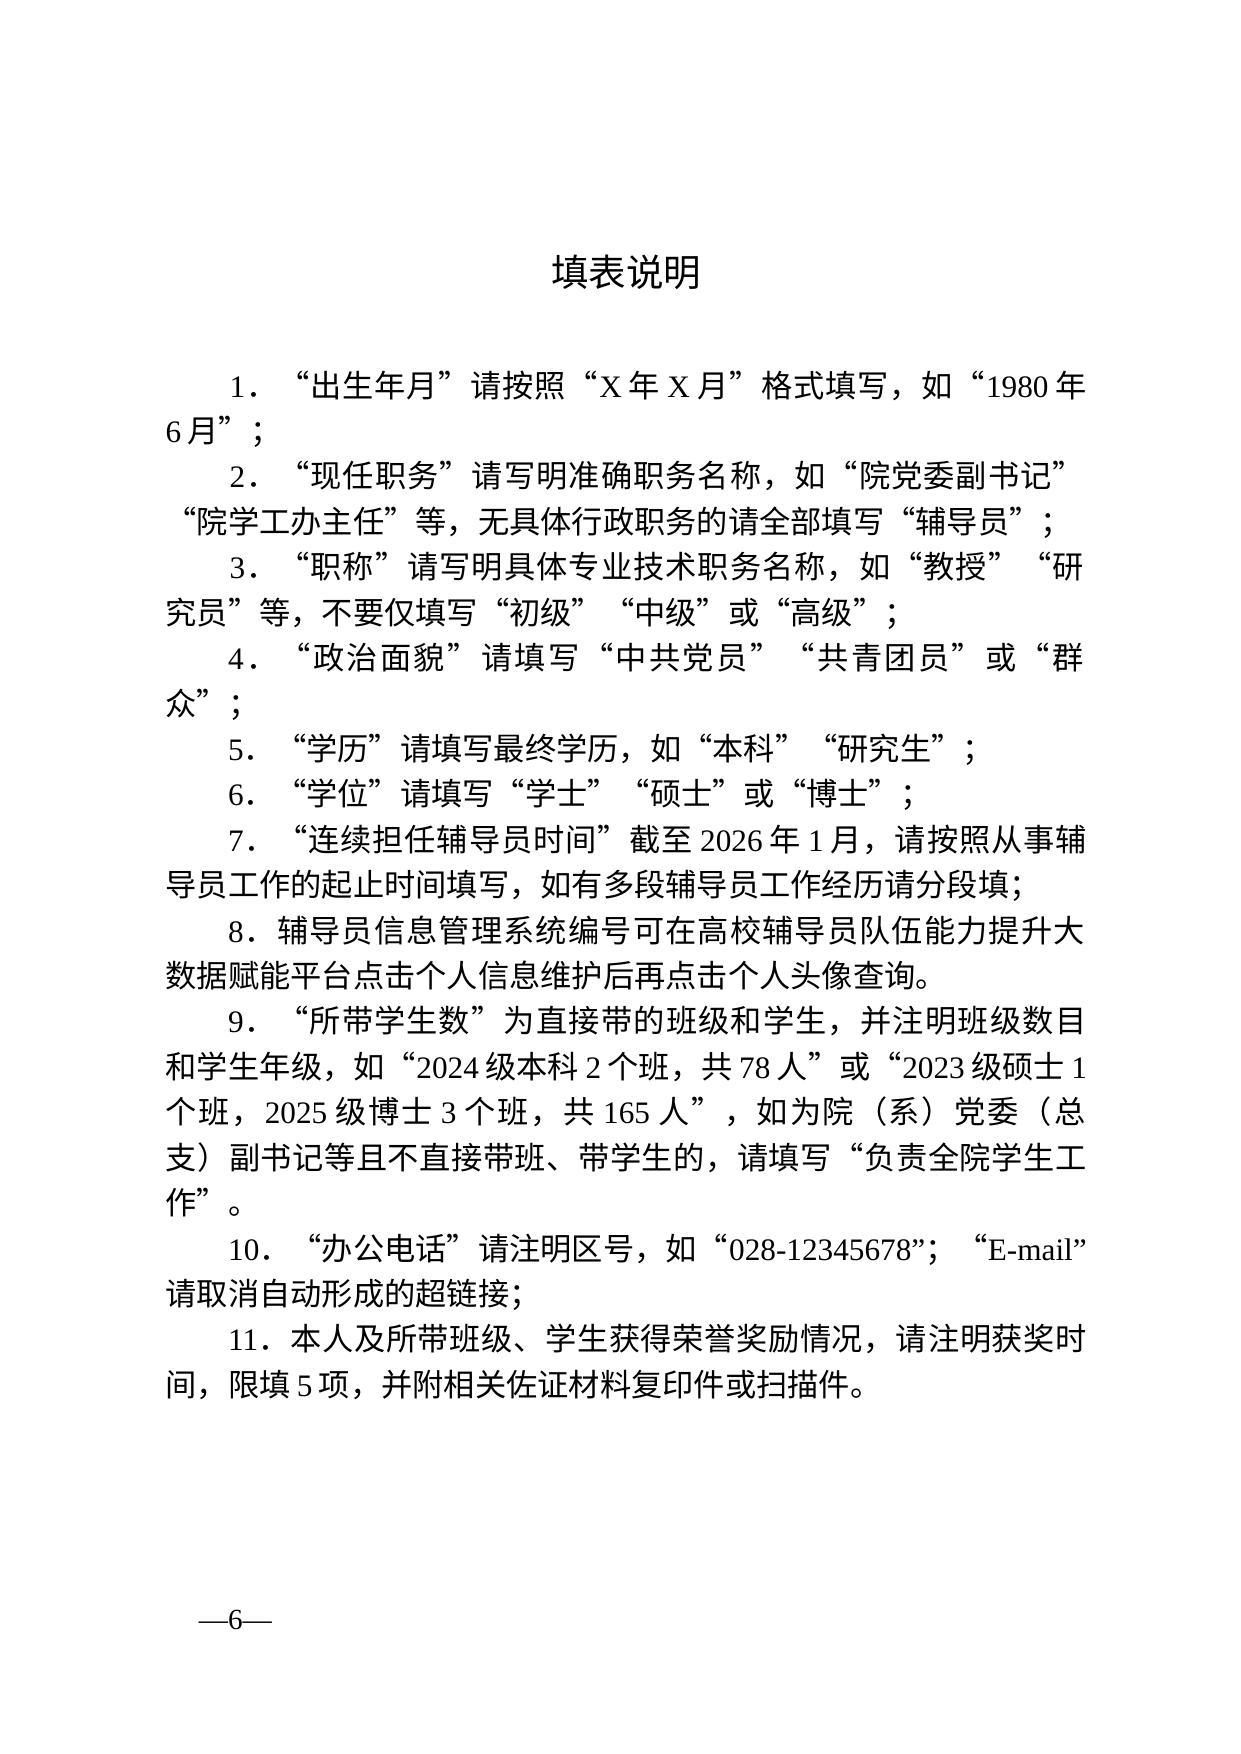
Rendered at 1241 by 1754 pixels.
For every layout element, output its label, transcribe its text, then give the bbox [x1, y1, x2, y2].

text 4．“政治面貌”请填写“中共党员”“共青团员”或“群众”； [165, 633, 1087, 724]
text 3．“职称”请写明具体专业技术职务名称，如“教授”“研究员”等，不要仅填写“初级”“中级”或“高级”； [165, 542, 1087, 633]
text 2．“现任职务”请写明准确职务名称，如“院党委副书记”“院学工办主任”等，无具体行政职务的请全部填写“辅导员”； [165, 451, 1087, 542]
text 8．辅导员信息管理系统编号可在高校辅导员队伍能力提升大数据赋能平台点击个人信息维护后再点击个人头像查询。 [165, 906, 1087, 996]
text 10．“办公电话”请注明区号，如“028-12345678”；“E-mail”请取消自动形成的超链接； [165, 1223, 1087, 1314]
text 11．本人及所带班级、学生获得荣誉奖励情况，请注明获奖时间，限填5项，并附相关佐证材料复印件或扫描件。 [165, 1314, 1087, 1405]
text 9．“所带学生数”为直接带的班级和学生，并注明班级数目和学生年级，如“2024级本科2个班，共78人”或“2023级硕士1个班，2025级博士3个班，共165人”，如为院（系）党委（总支）副书记等且不直接带班、带学生的，请填写“负责全院学生工作”。 [165, 996, 1087, 1223]
text 填表说明 [165, 224, 1087, 315]
text 7．“连续担任辅导员时间”截至2026年1月，请按照从事辅导员工作的起止时间填写，如有多段辅导员工作经历请分段填； [165, 815, 1087, 906]
text 1．“出生年月”请按照“X年X月”格式填写，如“1980年6月”； [165, 361, 1087, 451]
text 5．“学历”请填写最终学历，如“本科”“研究生”； [165, 724, 1087, 769]
text 6．“学位”请填写“学士”“硕士”或“博士”； [165, 769, 1087, 815]
